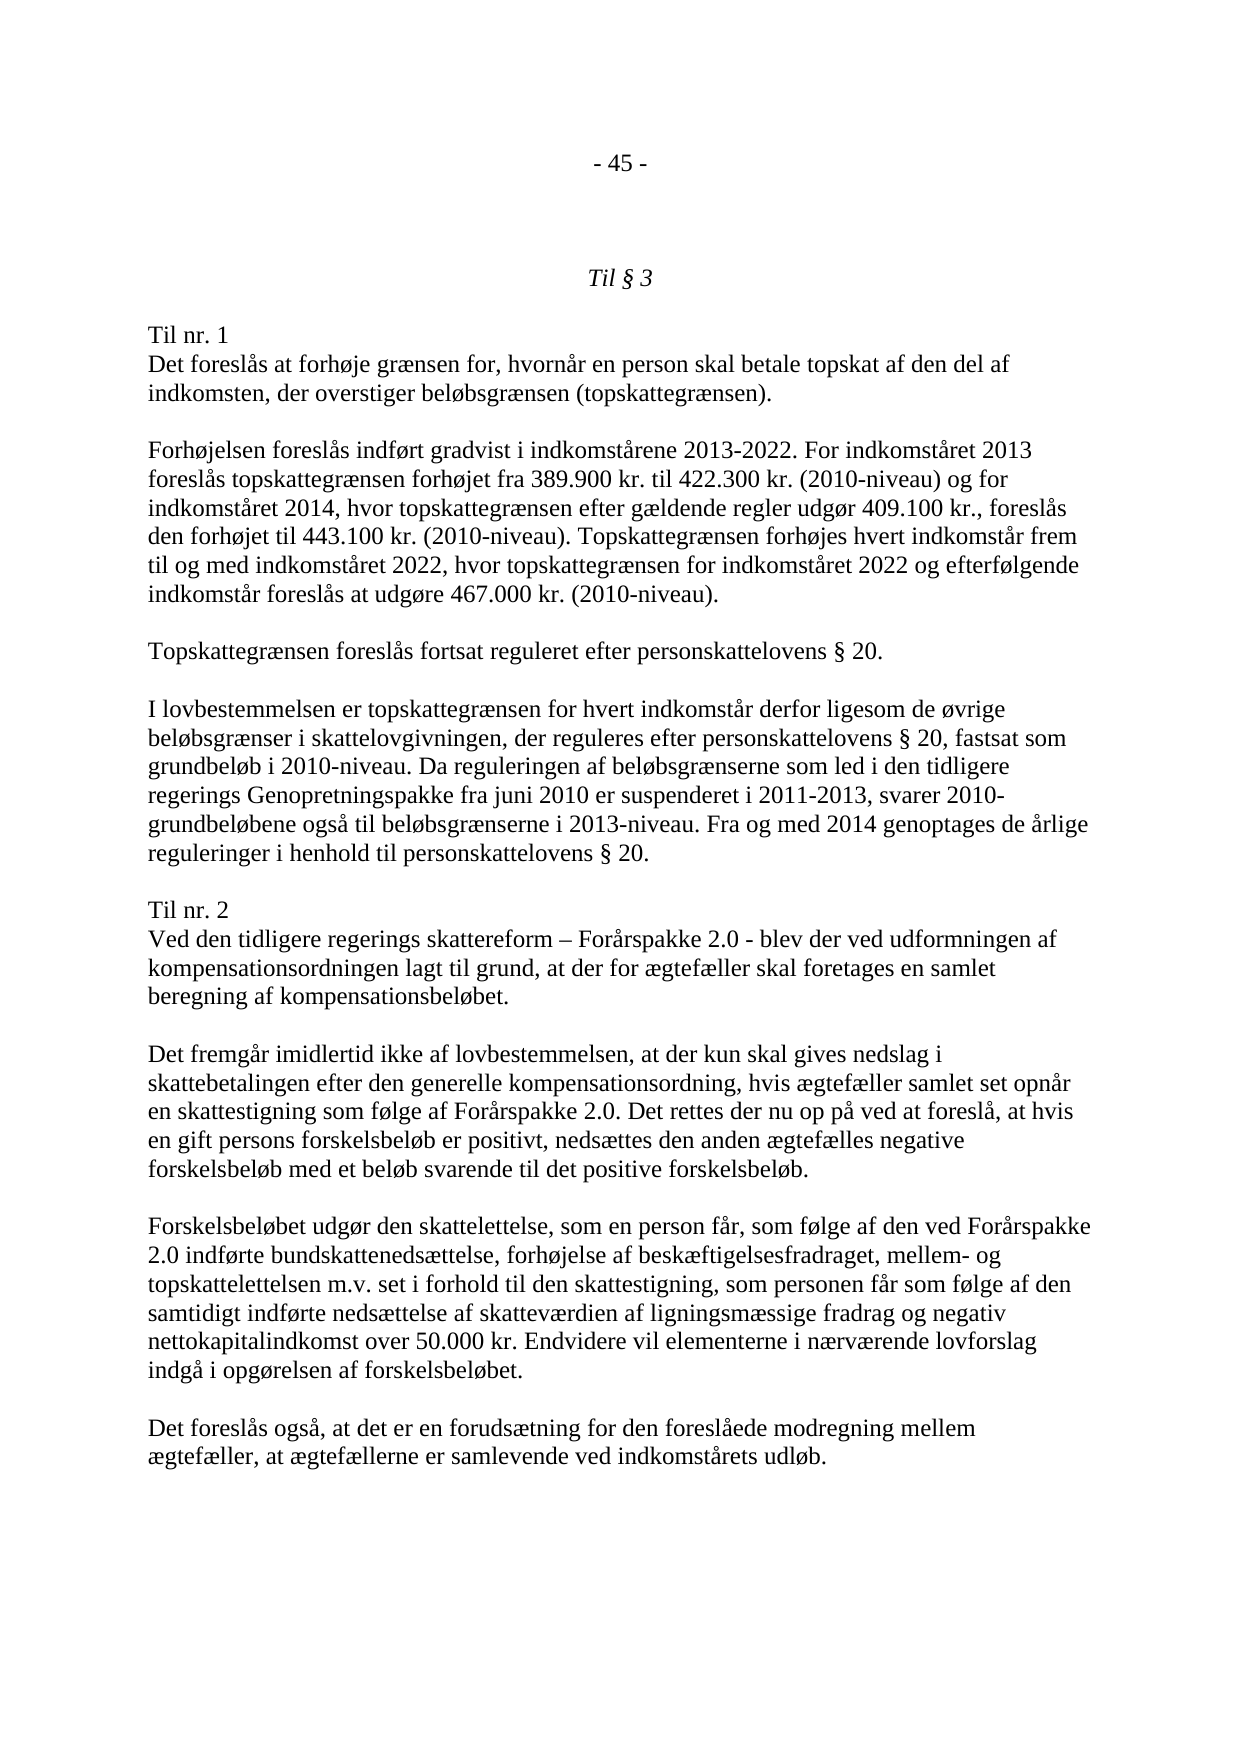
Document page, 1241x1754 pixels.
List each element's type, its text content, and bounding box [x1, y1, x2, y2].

text Forhøjelsen foreslås indført gradvist i indkomstårene 2013-2022. For indkomståret 2013 foreslås topskattegrænsen forhøjet fra 389.900 kr. til 422.300 kr. (2010-niveau) og for indkomståret 2014, hvor topskattegrænsen efter gældende regler udgør 409.100 kr., foreslås den forhøjet til 443.100 kr. (2010-niveau). Topskattegrænsen forhøjes hvert indkomstår frem til og med indkomståret 2022, hvor topskattegrænsen for indkomståret 2022 og efterfølgende indkomstår foreslås at udgøre 467.000 kr. (2010-niveau). [148, 435, 1092, 608]
text Ved den tidligere regerings skattereform – Forårspakke 2.0 - blev der ved udformningen af kompensationsordningen lagt til grund, at der for ægtefæller skal foretages en samlet beregning af kompensationsbeløbet. [148, 924, 1092, 1010]
text Det foreslås at forhøje grænsen for, hvornår en person skal betale topskat af den del af indkomsten, der overstiger beløbsgrænsen (topskattegrænsen). [148, 349, 1092, 406]
text Topskattegrænsen foreslås fortsat reguleret efter personskattelovens § 20. [148, 636, 1092, 665]
text Til nr. 2 [148, 895, 1092, 924]
text Det fremgår imidlertid ikke af lovbestemmelsen, at der kun skal gives nedslag i skattebetalingen efter den generelle kompensationsordning, hvis ægtefæller samlet set opnår en skattestigning som følge af Forårspakke 2.0. Det rettes der nu op på ved at foreslå, at hvis en gift persons forskelsbeløb er positivt, nedsættes den anden ægtefælles negative forskelsbeløb med et beløb svarende til det positive forskelsbeløb. [148, 1039, 1092, 1183]
text I lovbestemmelsen er topskattegrænsen for hvert indkomstår derfor ligesom de øvrige beløbsgrænser i skattelovgivningen, der reguleres efter personskattelovens § 20, fastsat som grundbeløb i 2010-niveau. Da reguleringen af beløbsgrænserne som led i den tidligere regerings Genopretningspakke fra juni 2010 er suspenderet i 2011-2013, svarer 2010-grundbeløbene også til beløbsgrænserne i 2013-niveau. Fra og med 2014 genoptages de årlige reguleringer i henhold til personskattelovens § 20. [148, 694, 1092, 866]
text Forskelsbeløbet udgør den skattelettelse, som en person får, som følge af den ved Forårspakke 2.0 indførte bundskattenedsættelse, forhøjelse af beskæftigelsesfradraget, mellem- og topskattelettelsen m.v. set i forhold til den skattestigning, som personen får som følge af den samtidigt indførte nedsættelse af skatteværdien af ligningsmæssige fradrag og negativ nettokapitalindkomst over 50.000 kr. Endvidere vil elementerne i nærværende lovforslag indgå i opgørelsen af forskelsbeløbet. [148, 1211, 1092, 1384]
subtitle Til § 3 [148, 263, 1092, 291]
text Det foreslås også, at det er en forudsætning for den foreslåede modregning mellem ægtefæller, at ægtefællerne er samlevende ved indkomstårets udløb. [148, 1413, 1092, 1470]
text Til nr. 1 [148, 320, 1092, 349]
